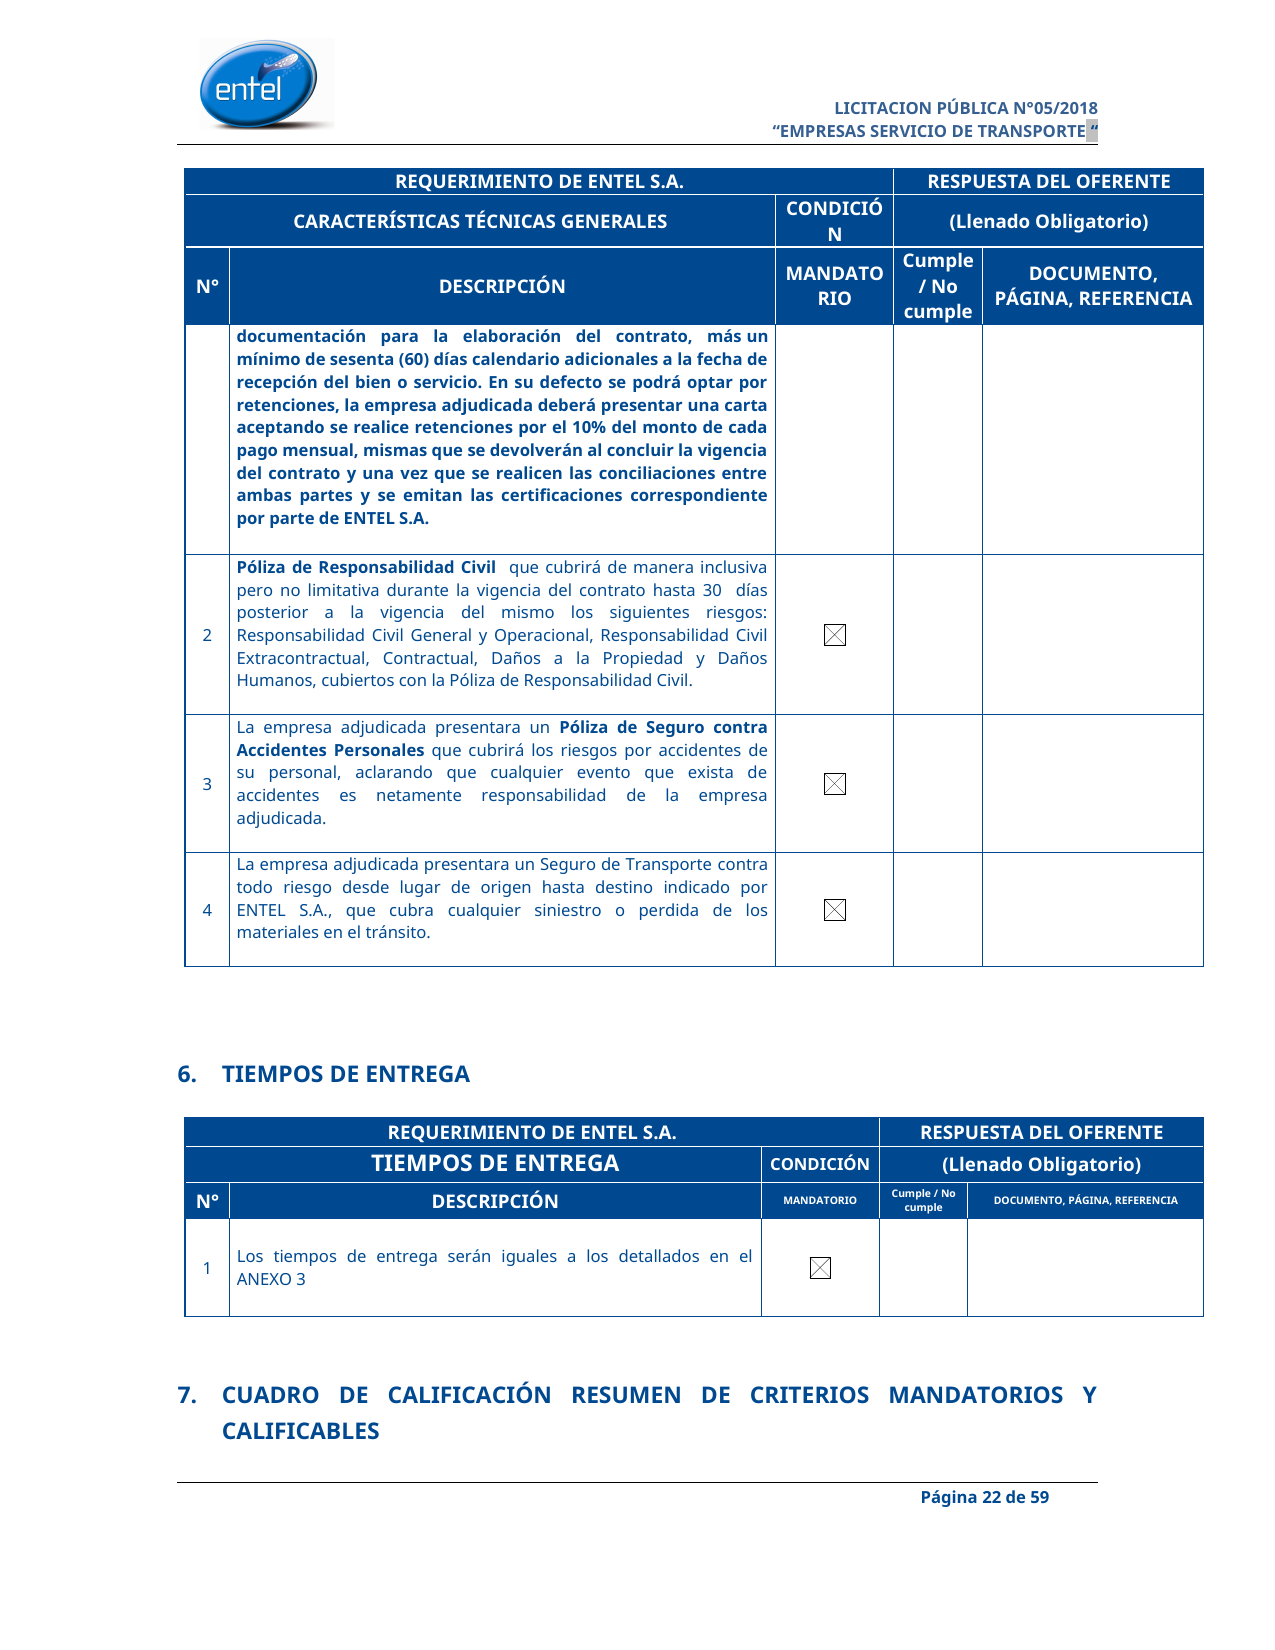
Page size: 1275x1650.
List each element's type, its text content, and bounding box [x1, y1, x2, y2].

table_cell Los tiempos de entrega serán iguales a los detallados en el ANEXO 3 [230, 1219, 761, 1316]
table_cell 1 [186, 325, 229, 554]
picture [199, 38, 335, 130]
table_cell [894, 325, 982, 554]
table_cell [776, 853, 893, 966]
table_cell [983, 325, 1203, 554]
table_cell La empresa adjudicada presentara un Póliza de Seguro contra Accidentes Personales que cubrirá los riesgos por accidentes de su personal, aclarando que cualquier evento que exista de accidentes es netamente responsabilidad de la empresa adjudicada. [230, 715, 775, 852]
table_cell DOCUMENTO, PÁGINA, REFERENCIA [968, 1183, 1203, 1218]
table_cell [776, 325, 893, 554]
table_cell DOCUMENTO, PÁGINA, REFERENCIA [983, 248, 1203, 324]
table_cell 3 [186, 715, 229, 852]
table_cell N° [186, 248, 229, 324]
table_cell CONDICIÓN [762, 1147, 879, 1182]
table_cell Cumple / No cumple [880, 1183, 967, 1218]
table_cell [968, 1219, 1203, 1316]
table_cell (Llenado Obligatorio) [880, 1147, 1203, 1182]
table_cell [983, 555, 1203, 714]
table_cell [894, 853, 982, 966]
table_header REQUERIMIENTO DE ENTEL S.A. [186, 1118, 879, 1146]
table_cell [894, 715, 982, 852]
table_cell La empresa adjudicada presentara un Seguro de Transporte contra todo riesgo desde lugar de origen hasta destino indicado por ENTEL S.A., que cubra cualquier siniestro o perdida de los materiales en el tránsito. [230, 853, 775, 966]
table_cell DESCRIPCIÓN [230, 1183, 761, 1218]
table_cell Cumple / No cumple [894, 248, 982, 324]
table_header RESPUESTA DEL OFERENTE [894, 169, 1203, 194]
table_cell [776, 555, 893, 714]
table_cell TIEMPOS DE ENTREGA [186, 1147, 761, 1182]
table_cell MANDATORIO [762, 1183, 879, 1218]
table_cell [983, 853, 1203, 966]
table_cell [894, 555, 982, 714]
table_header REQUERIMIENTO DE ENTEL S.A. [186, 169, 893, 194]
table_cell [983, 715, 1203, 852]
table_cell [776, 715, 893, 852]
table_cell Póliza de Responsabilidad Civil que cubrirá de manera inclusiva pero no limitativa durante la vigencia del contrato hasta 30 días posterior a la vigencia del mismo los siguientes riesgos: Responsabilidad Civil General y Operacional, Responsabilidad Civil Extracontractual, Contractual, Daños a la Propiedad y Daños Humanos, cubiertos con la Póliza de Responsabilidad Civil. [230, 555, 775, 714]
table_cell (Llenado Obligatorio) [894, 195, 1203, 246]
table_cell MANDATORIO [776, 248, 893, 324]
table_cell [880, 1219, 967, 1316]
table_cell 4 [186, 853, 229, 966]
table_cell 2 [186, 555, 229, 714]
table_cell N° [186, 1183, 229, 1218]
table_cell CARACTERÍSTICAS TÉCNICAS GENERALES [186, 195, 775, 246]
table_header RESPUESTA DEL OFERENTE [880, 1118, 1203, 1146]
table_cell [762, 1219, 879, 1316]
list TIEMPOS DE ENTREGA [177, 1058, 1098, 1089]
list CUADRO DE CALIFICACIÓN RESUMEN DE CRITERIOS MANDATORIOS Y CALIFICABLES [177, 1379, 1098, 1447]
table_cell 1 [186, 1219, 229, 1316]
table_cell DESCRIPCIÓN [230, 248, 775, 324]
table_cell CONDICIÓN [776, 195, 893, 246]
